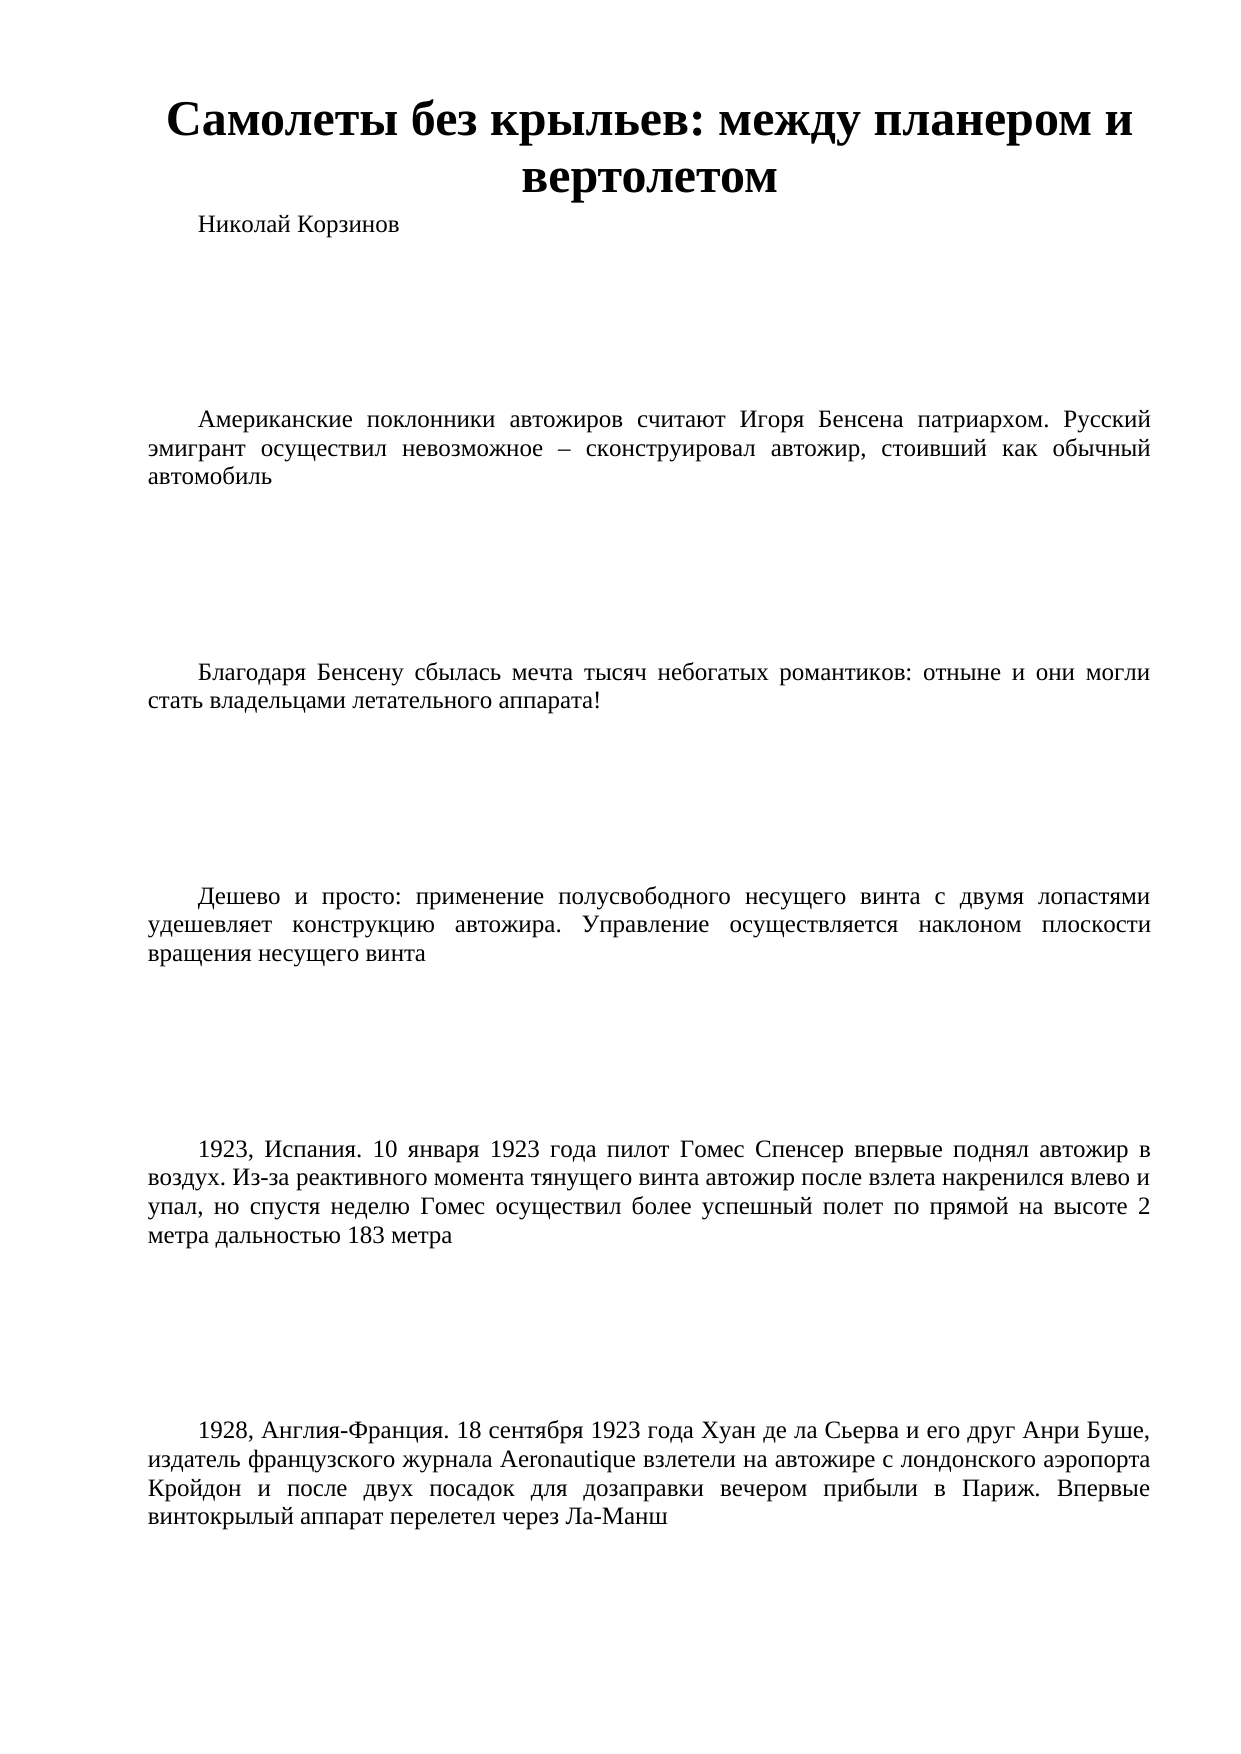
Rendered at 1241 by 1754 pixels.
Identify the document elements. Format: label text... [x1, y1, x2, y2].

text Дешево и просто: применение полусвободного несущего винта с двумя лопастями удешевляет конструкцию автожира. Управление осуществляется наклоном плоскости вращения несущего винта [148, 881, 1152, 967]
text Николай Корзинов [148, 209, 1152, 237]
text 1928, Англия-Франция. 18 сентября 1923 года Хуан де ла Сьерва и его друг Анри Буше, издатель французского журнала Aeronautique взлетели на автожире с лондонского аэропорта Кройдон и после двух посадок для дозаправки вечером прибыли в Париж. Впервые винтокрылый аппарат перелетел через Ла-Манш [148, 1415, 1152, 1530]
text Благодаря Бенсену сбылась мечта тысяч небогатых романтиков: отныне и они могли стать владельцами летательного аппарата! [148, 657, 1152, 714]
text Американские поклонники автожиров считают Игоря Бенсена патриархом. Русский эмигрант осуществил невозможное – сконструировал автожир, стоивший как обычный автомобиль [148, 404, 1152, 490]
text 1923, Испания. 10 января 1923 года пилот Гомес Спенсер впервые поднял автожир в воздух. Из-за реактивного момента тянущего винта автожир после взлета накренился влево и упал, но спустя неделю Гомес осуществил более успешный полет по прямой на высоте 2 метра дальностью 183 метра [148, 1134, 1152, 1249]
subtitle Самолеты без крыльев: между планером и вертолетом [148, 88, 1152, 203]
